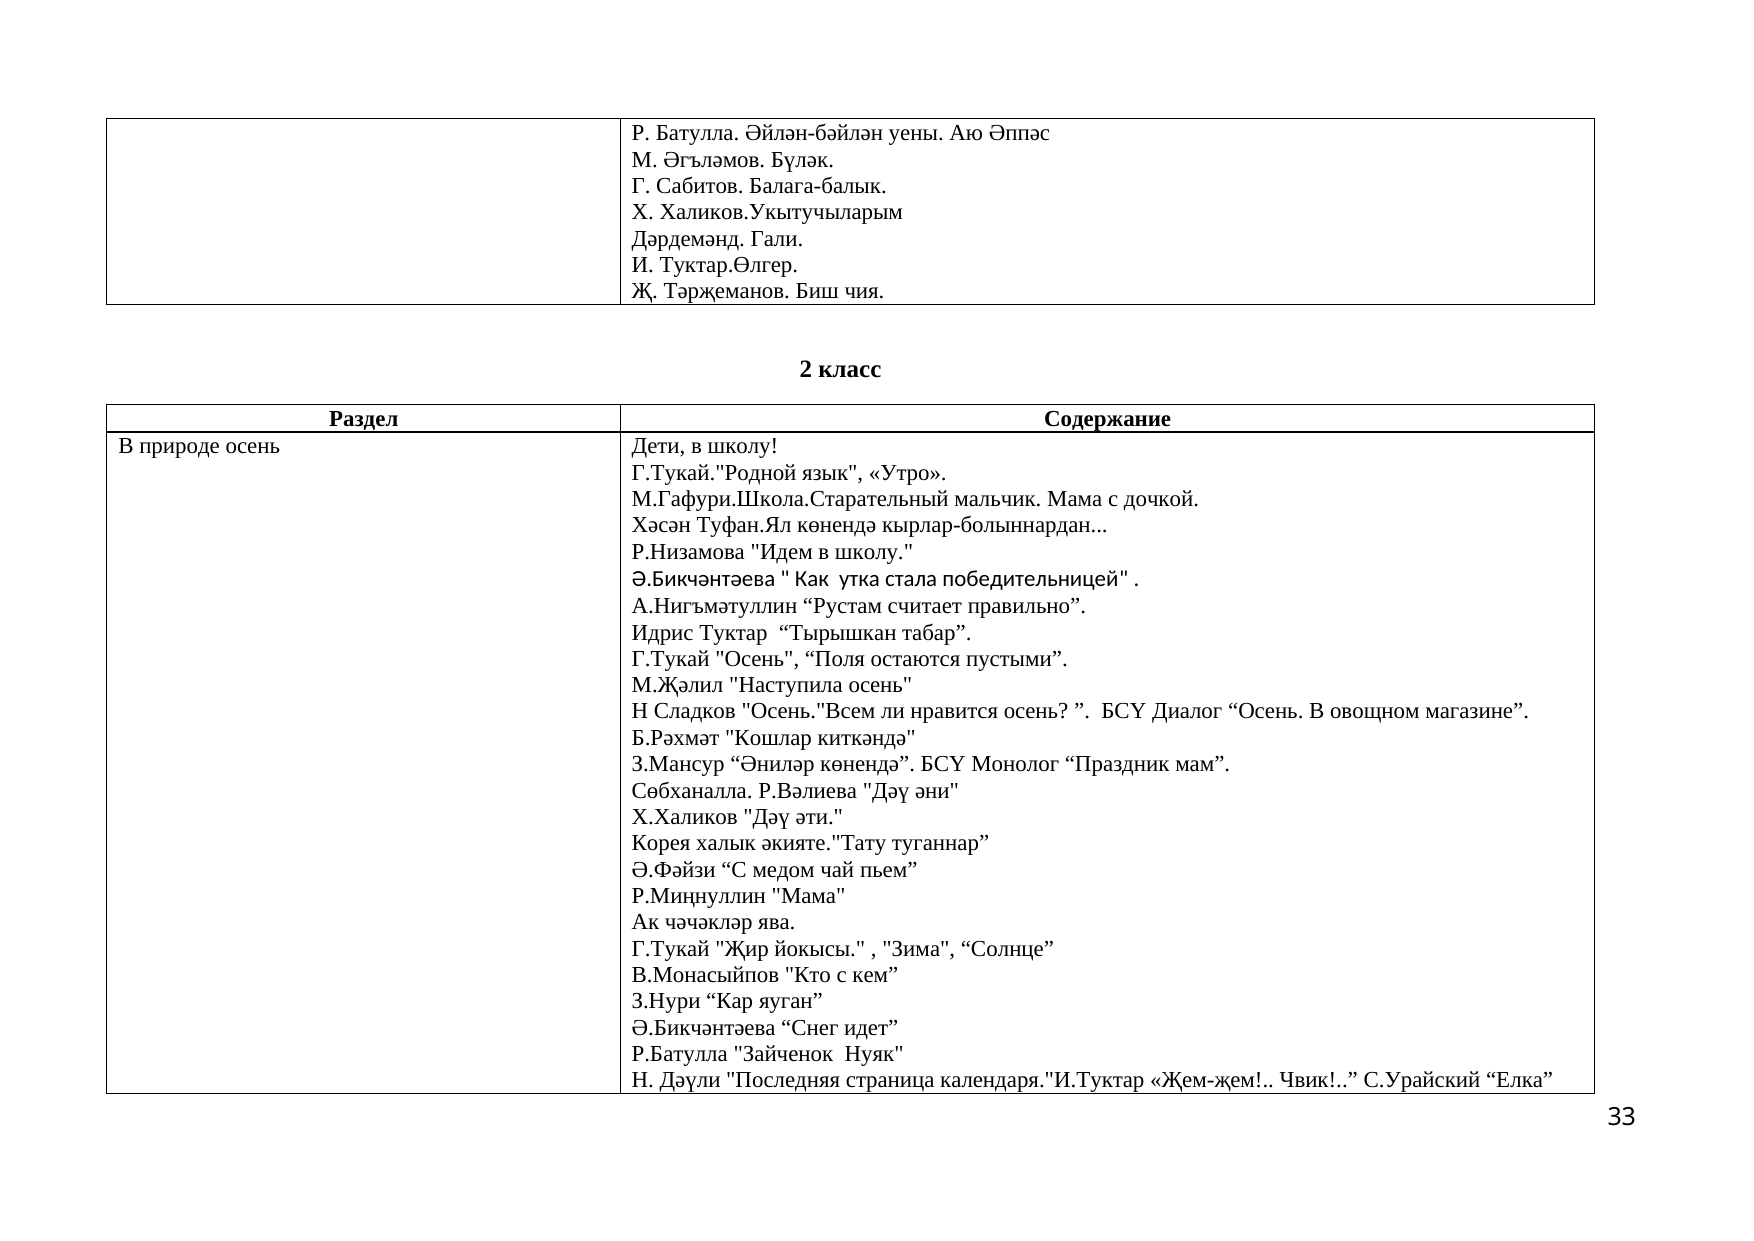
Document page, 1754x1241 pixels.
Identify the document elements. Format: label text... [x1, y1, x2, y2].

table_cell В природе осень [107, 433, 620, 1093]
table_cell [621, 433, 1594, 1093]
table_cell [107, 119, 620, 304]
text 2 класс [118, 354, 1636, 383]
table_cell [621, 119, 1594, 304]
table_header Раздел [107, 405, 620, 431]
table_header Содержание [621, 405, 1594, 431]
